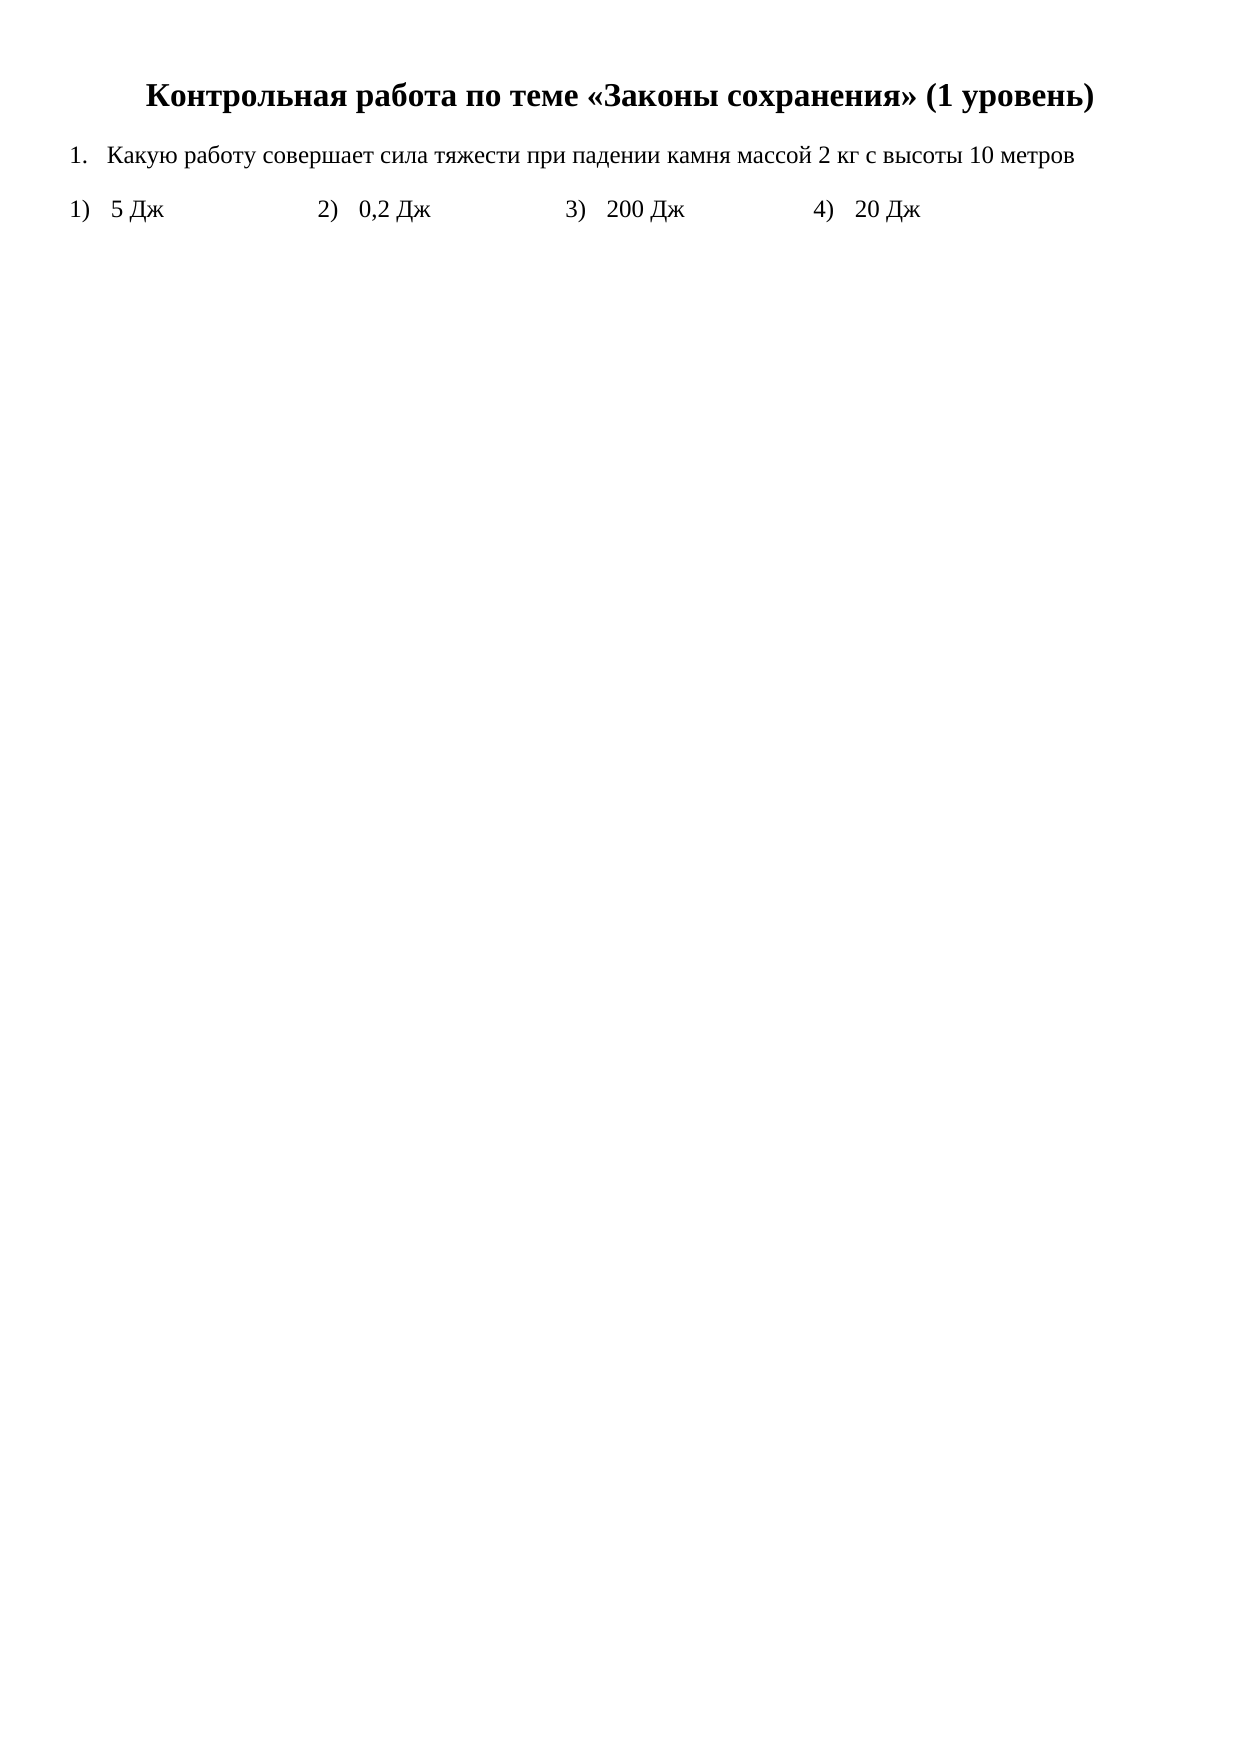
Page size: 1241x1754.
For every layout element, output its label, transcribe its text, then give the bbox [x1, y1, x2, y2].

table_header 3) [560, 194, 601, 247]
table_header 1) [64, 194, 105, 247]
table_header 4) [808, 194, 849, 247]
table_header 5 Дж [105, 194, 312, 247]
table_header 200 Дж [601, 194, 808, 247]
table_header 20 Дж [849, 194, 1056, 247]
table_header 2) [312, 194, 353, 247]
text Контрольная работа по теме «Законы сохранения» (1 уровень) [69, 75, 1171, 113]
table_header 0,2 Дж [353, 194, 560, 247]
list Какую работу совершает сила тяжести при падении камня массой 2 кг с высоты 10 метров [69, 140, 1171, 169]
